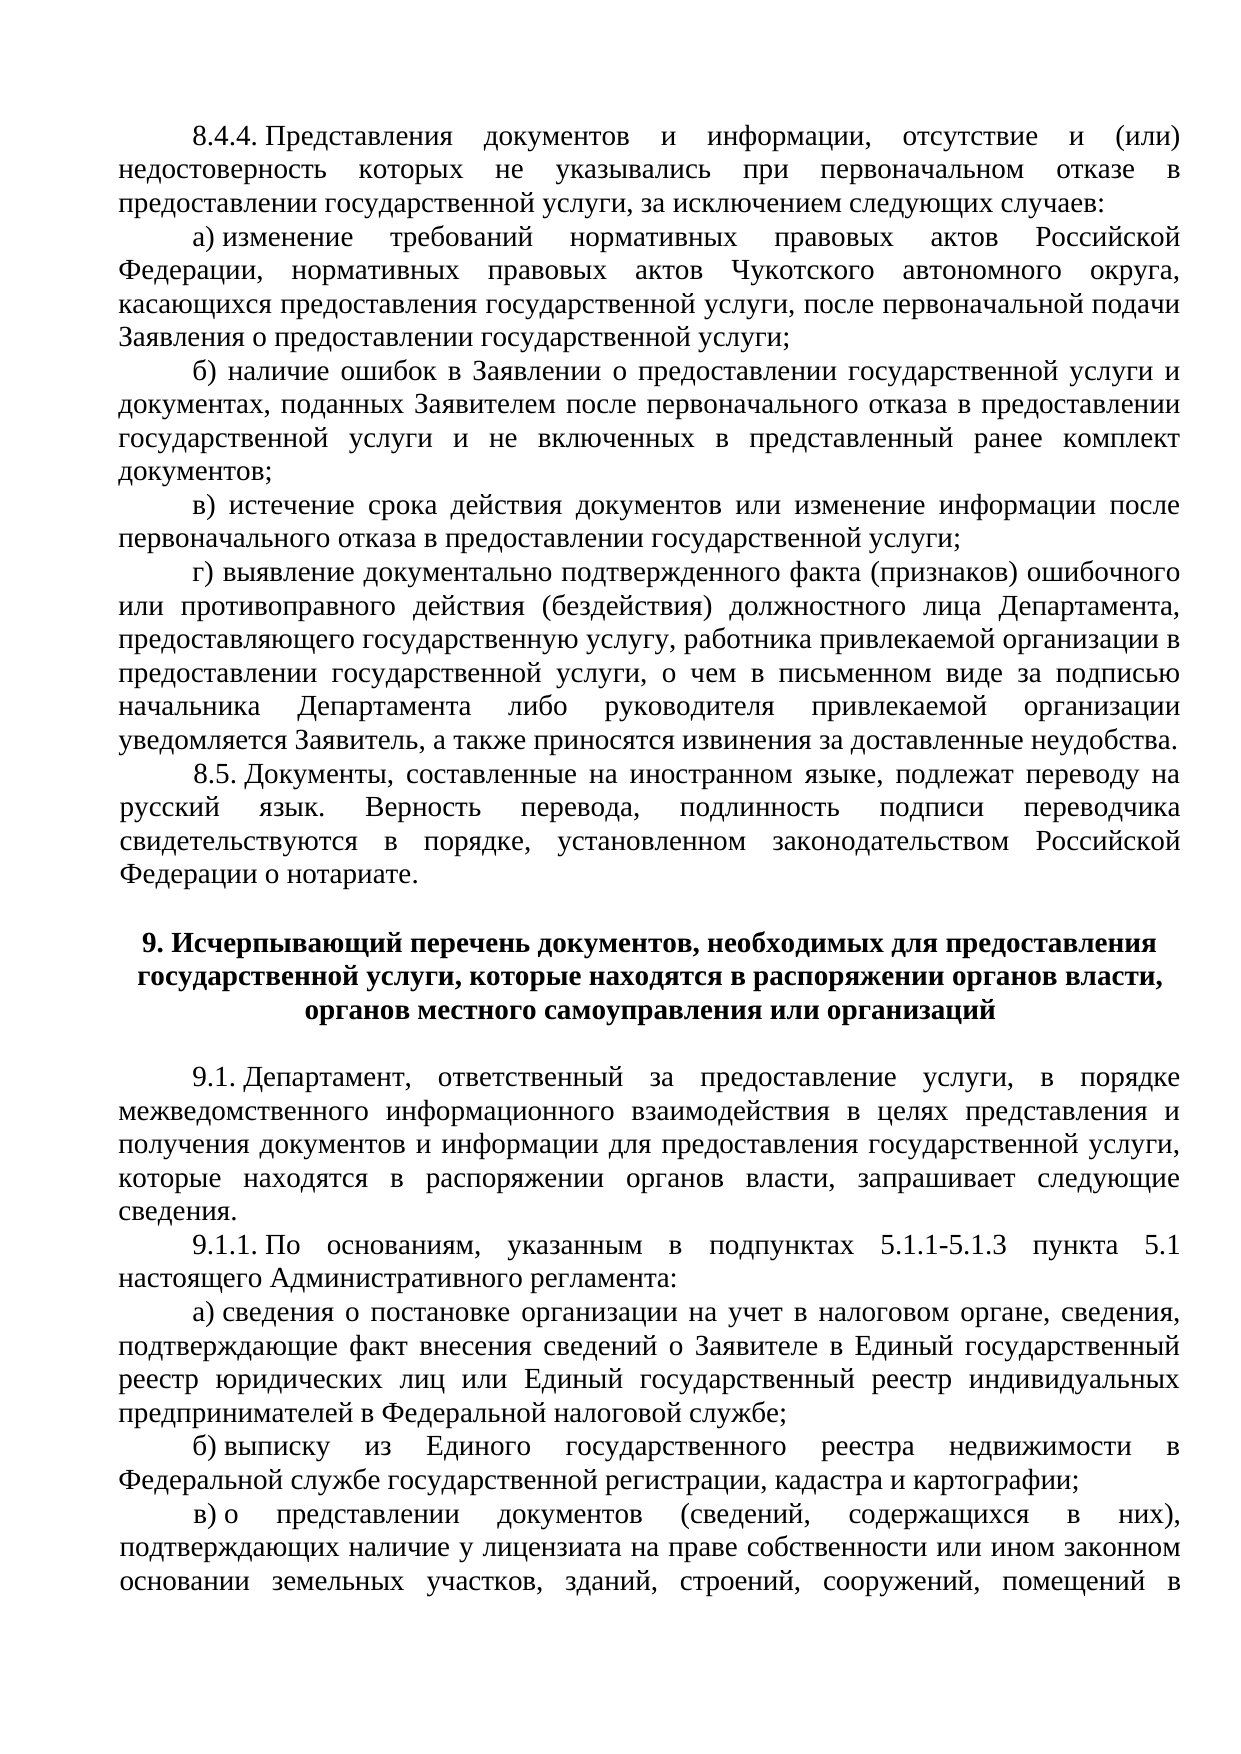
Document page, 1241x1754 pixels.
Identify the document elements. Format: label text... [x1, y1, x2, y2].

text 9.1. Департамент, ответственный за предоставление услуги, в порядке межведомственного информационного взаимодействия в целях представления и получения документов и информации для предоставления государственной услуги, которые находятся в распоряжении органов власти, запрашивает следующие сведения. [118, 1059, 1181, 1227]
text 9.1.1. По основаниям, указанным в подпунктах 5.1.1-5.1.3 пункта 5.1 настоящего Административного регламента: [118, 1227, 1181, 1294]
text в) истечение срока действия документов или изменение информации после первоначального отказа в предоставлении государственной услуги; [118, 487, 1181, 554]
text 8.5. Документы, составленные на иностранном языке, подлежат переводу на русский язык. Верность перевода, подлинность подписи переводчика свидетельствуются в порядке, установленном законодательством Российской Федерации о нотариате. [119, 756, 1181, 890]
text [119, 1496, 1181, 1597]
text б) выписку из Единого государственного реестра недвижимости в Федеральной службе государственной регистрации, кадастра и картографии; [118, 1428, 1181, 1495]
text а) изменение требований нормативных правовых актов Российской Федерации, нормативных правовых актов Чукотского автономного округа, касающихся предоставления государственной услуги, после первоначальной подачи Заявления о предоставлении государственной услуги; [118, 219, 1181, 353]
text г) выявление документально подтвержденного факта (признаков) ошибочного или противоправного действия (бездействия) должностного лица Департамента, предоставляющего государственную услугу, работника привлекаемой организации в предоставлении государственной услуги, о чем в письменном виде за подписью начальника Департамента либо руководителя привлекаемой организации уведомляется Заявитель, а также приносятся извинения за доставленные неудобства. [118, 554, 1181, 755]
text 8.4.4. Представления документов и информации, отсутствие и (или) недостоверность которых не указывались при первоначальном отказе в предоставлении государственной услуги, за исключением следующих случаев: [118, 118, 1181, 219]
text а) сведения о постановке организации на учет в налоговом органе, сведения, подтверждающие факт внесения сведений о Заявителе в Единый государственный реестр юридических лиц или Единый государственный реестр индивидуальных предпринимателей в Федеральной налоговой службе; [118, 1294, 1181, 1428]
text б) наличие ошибок в Заявлении о предоставлении государственной услуги и документах, поданных Заявителем после первоначального отказа в предоставлении государственной услуги и не включенных в представленный ранее комплект документов; [118, 353, 1181, 487]
text 9. Исчерпывающий перечень документов, необходимых для предоставления государственной услуги, которые находятся в распоряжении органов власти, органов местного самоуправления или организаций [118, 925, 1181, 1025]
